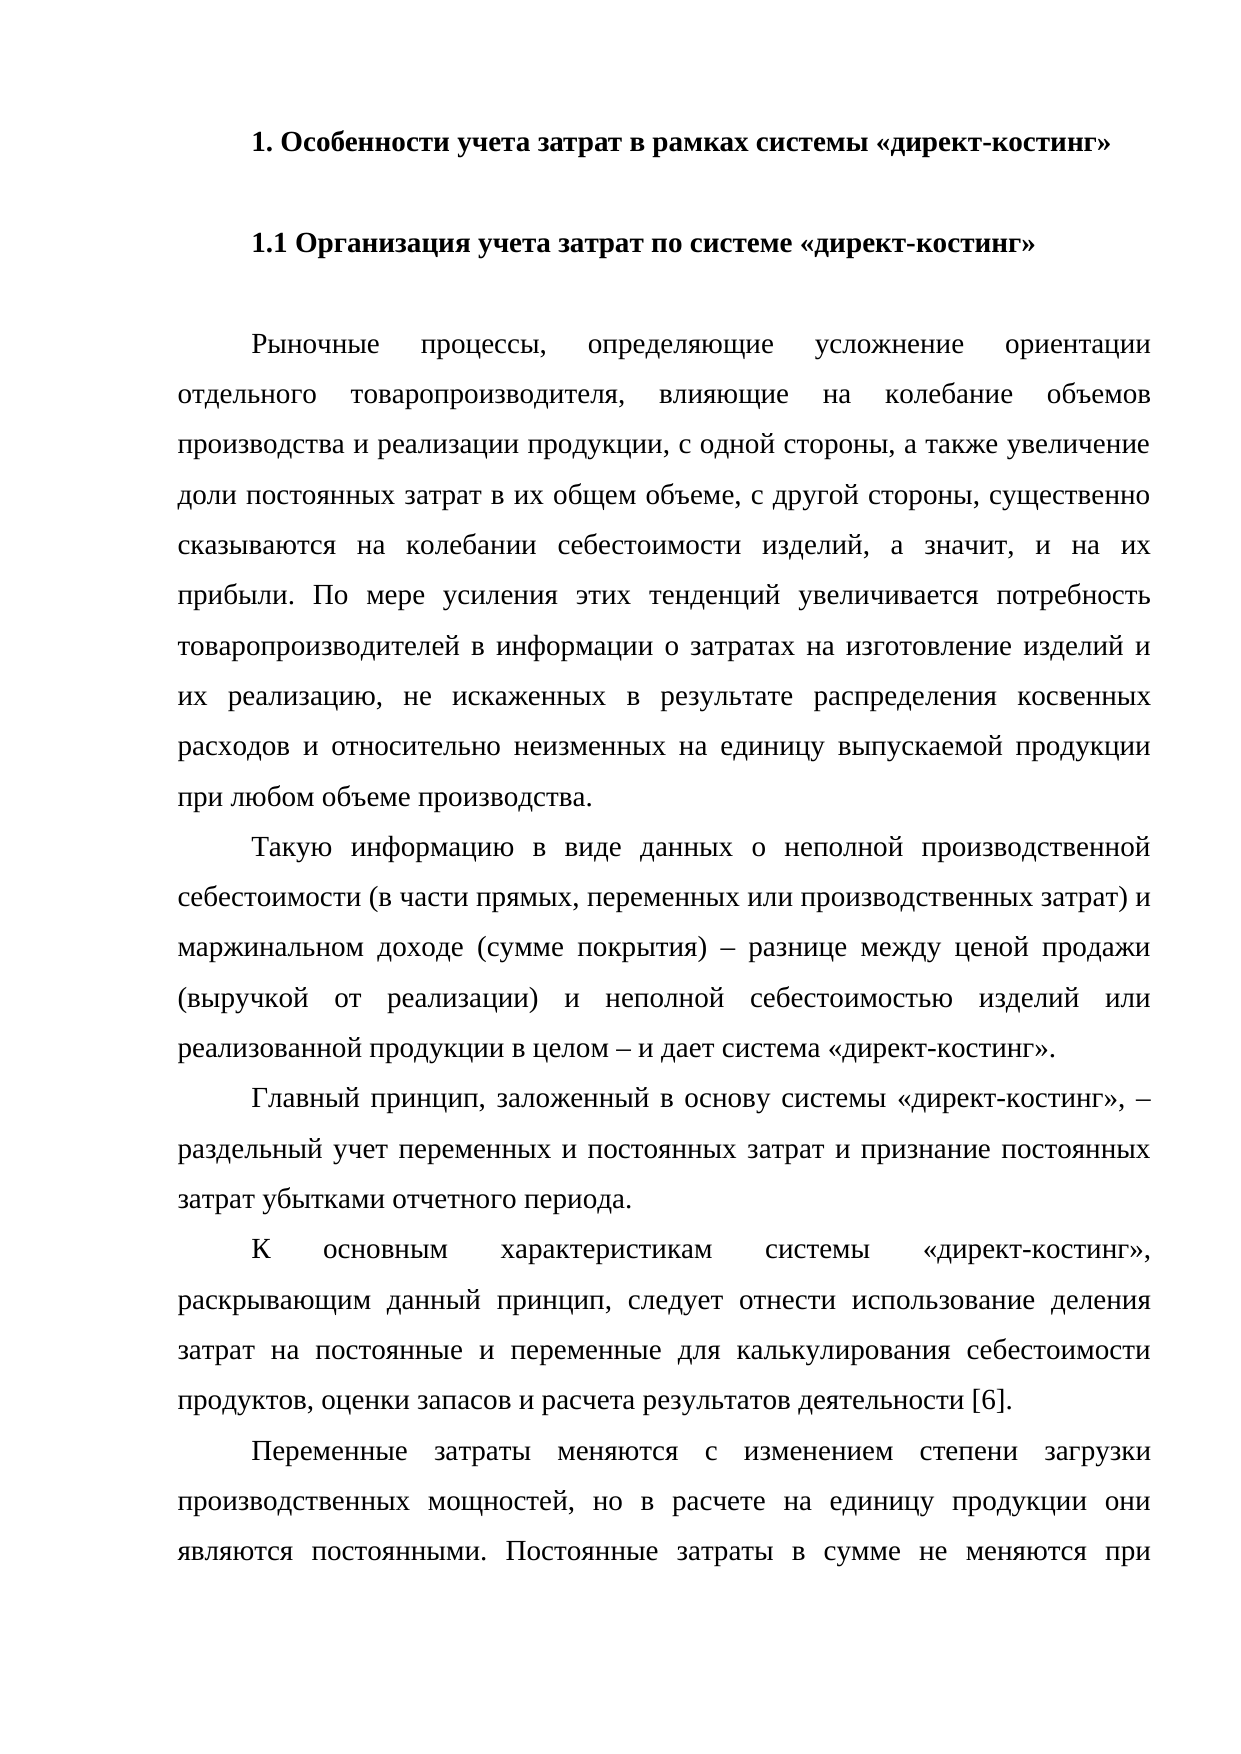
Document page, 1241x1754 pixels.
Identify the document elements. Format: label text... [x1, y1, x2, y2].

subtitle 1.1 Организация учета затрат по системе «директ-костинг» [177, 225, 1152, 259]
text Такую информацию в виде данных о неполной производственной себестоимости (в части прямых, переменных или производственных затрат) и маржинальном доходе (сумме покрытия) – разнице между ценой продажи (выручкой от реализации) и неполной себестоимостью изделий или реализованной продукции в целом – и дает система «директ-костинг». [177, 829, 1152, 1064]
subtitle 1. Особенности учета затрат в рамках системы «директ-костинг» [177, 124, 1152, 158]
text Рыночные процессы, определяющие усложнение ориентации отдельного товаропроизводителя, влияющие на колебание объемов производства и реализации продукции, с одной стороны, а также увеличение доли постоянных затрат в их общем объеме, с другой стороны, существенно сказываются на колебании себестоимости изделий, а значит, и на их прибыли. По мере усиления этих тенденций увеличивается потребность товаропроизводителей в информации о затратах на изготовление изделий и их реализацию, не искаженных в результате распределения косвенных расходов и относительно неизменных на единицу выпускаемой продукции при любом объеме производства. [177, 326, 1152, 812]
text Главный принцип, заложенный в основу системы «директ-костинг», – раздельный учет переменных и постоянных затрат и признание постоянных затрат убытками отчетного периода. [177, 1081, 1152, 1215]
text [177, 1433, 1152, 1567]
text К основным характеристикам системы «директ-костинг», раскрывающим данный принцип, следует отнести использование деления затрат на постоянные и переменные для калькулирования себестоимости продуктов, оценки запасов и расчета результатов деятельности [6]. [177, 1231, 1152, 1416]
